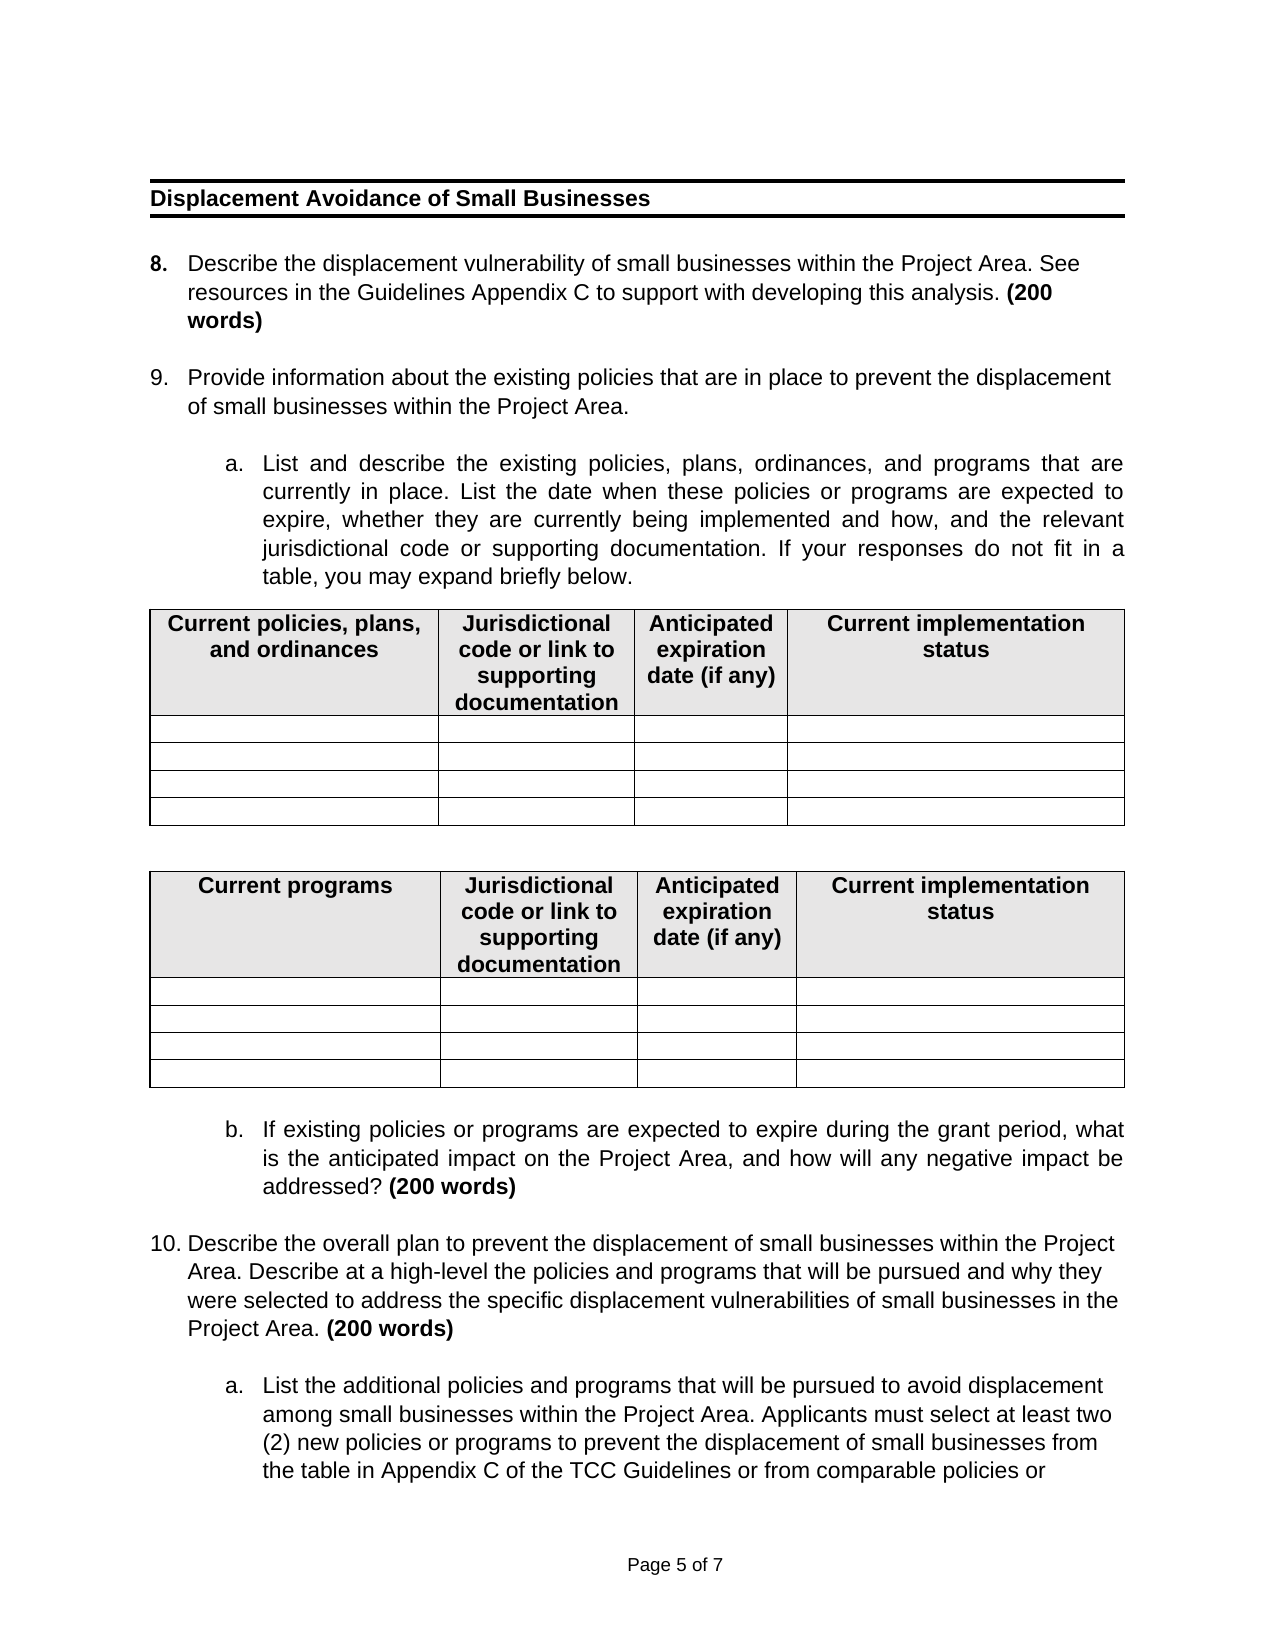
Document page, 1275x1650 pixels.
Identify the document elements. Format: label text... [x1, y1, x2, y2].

table_header Jurisdictional code or link to supporting documentation [439, 610, 634, 715]
table_cell [797, 1006, 1124, 1032]
list If existing policies or programs are expected to expire during the grant period, what is the anticipated impact on the Project Area, and how will any negative impact be addressed? (200 words) [225, 1116, 1125, 1199]
table_cell [439, 798, 634, 824]
table_cell [441, 1060, 637, 1087]
table_cell [151, 716, 438, 742]
table_header Current implementation status [797, 872, 1124, 977]
table_cell [638, 1060, 796, 1087]
table_cell [151, 978, 440, 1004]
table_header Current implementation status [788, 610, 1124, 715]
table_cell [439, 716, 634, 742]
table_cell [151, 1060, 440, 1087]
table_cell [439, 771, 634, 797]
table_cell [635, 716, 787, 742]
table_cell [151, 743, 438, 770]
table_cell [151, 1033, 440, 1059]
table_cell [638, 1006, 796, 1032]
table_cell [638, 1033, 796, 1059]
table_cell [441, 978, 637, 1004]
table_cell [441, 1006, 637, 1032]
list Provide information about the existing policies that are in place to prevent the displacement of small businesses within the Project Area. [150, 364, 1125, 419]
list List and describe the existing policies, plans, ordinances, and programs that are currently in place. List the date when these policies or programs are expected to expire, whether they are currently being implemented and how, and the relevant jurisdictional code or supporting documentation. If your responses do not fit in a table, you may expand briefly below. [225, 449, 1125, 590]
subtitle Displacement Avoidance of Small Businesses [150, 183, 1125, 214]
table_cell [441, 1033, 637, 1059]
table_cell [151, 798, 438, 824]
table_cell [638, 978, 796, 1004]
list Describe the displacement vulnerability of small businesses within the Project Area. See resources in the Guidelines Appendix C to support with developing this analysis. (200 words) [150, 249, 1125, 334]
table_cell [788, 743, 1124, 770]
table_cell [797, 978, 1124, 1004]
table_cell [797, 1060, 1124, 1087]
table_cell [635, 771, 787, 797]
table_cell [788, 716, 1124, 742]
table_header Current programs [151, 872, 440, 977]
table_header Current policies, plans, and ordinances [151, 610, 438, 715]
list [225, 1372, 1125, 1484]
table_cell [635, 798, 787, 824]
table_cell [797, 1033, 1124, 1059]
table_cell [788, 771, 1124, 797]
table_header Jurisdictional code or link to supporting documentation [441, 872, 637, 977]
table_header Anticipated expiration date (if any) [635, 610, 787, 715]
table_cell [151, 1006, 440, 1032]
list Describe the overall plan to prevent the displacement of small businesses within the Project Area. Describe at a high-level the policies and programs that will be pursued and why they were selected to address the specific displacement vulnerabilities of small businesses in the Project Area. (200 words) [150, 1230, 1125, 1342]
table_cell [788, 798, 1124, 824]
table_cell [635, 743, 787, 770]
table_cell [439, 743, 634, 770]
table_cell [151, 771, 438, 797]
table_header Anticipated expiration date (if any) [638, 872, 796, 977]
